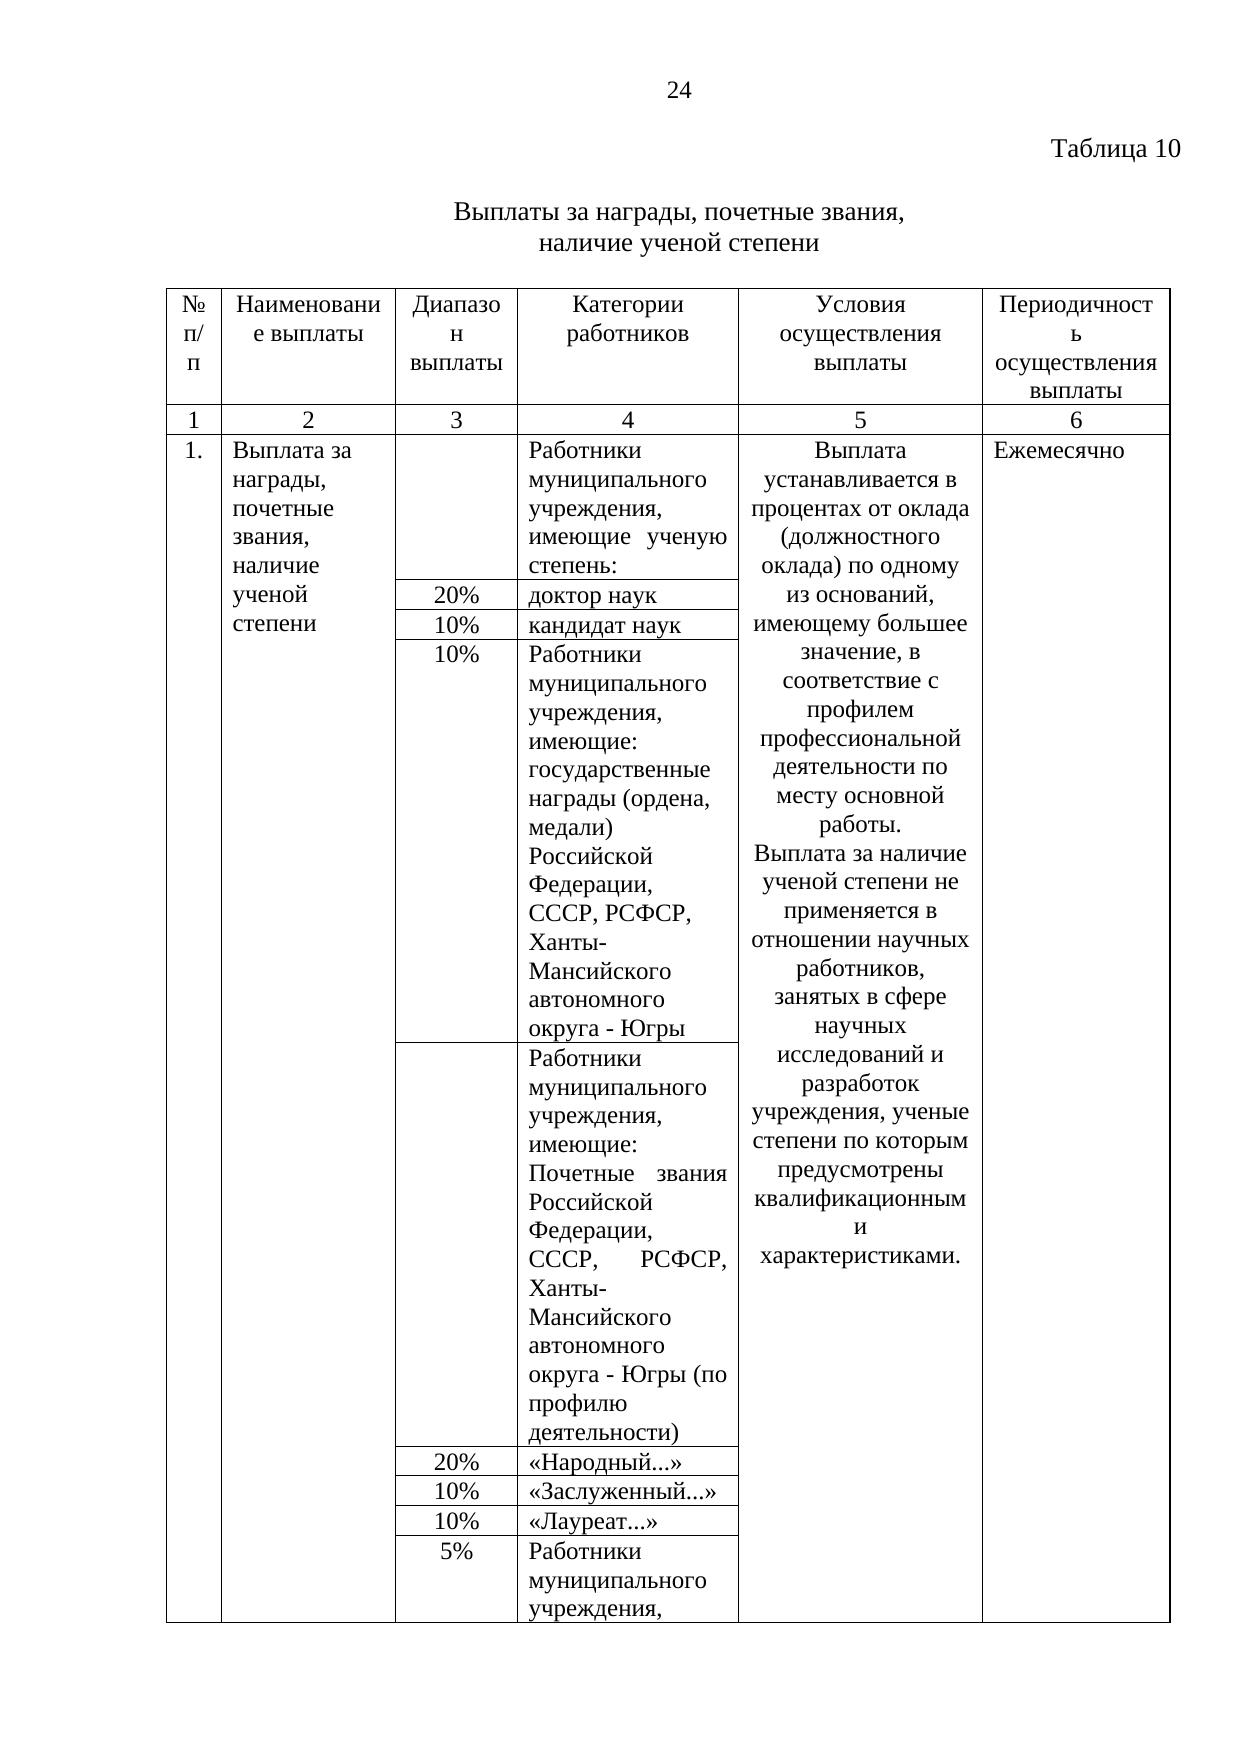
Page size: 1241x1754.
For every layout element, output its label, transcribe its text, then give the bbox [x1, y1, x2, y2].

text Выплаты за награды, почетные звания, [177, 195, 1181, 226]
table_cell 10% [396, 1506, 517, 1535]
table_header № п/п [167, 289, 221, 404]
table_cell 6 [983, 405, 1169, 434]
table_cell 1. [167, 435, 221, 1622]
table_cell доктор наук [518, 580, 738, 609]
text наличие ученой степени [177, 226, 1181, 257]
table_cell Ежемесячно [983, 435, 1169, 1622]
table_header Категории работников [518, 289, 738, 404]
table_header Наименование выплаты [222, 289, 395, 404]
table_cell Выплата за награды, почетные звания, наличие ученой степени [222, 435, 395, 1622]
table_cell 3 [396, 405, 517, 434]
table_cell 10% [396, 1476, 517, 1505]
table_cell 20% [396, 580, 517, 609]
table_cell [518, 1536, 738, 1622]
table_cell «Народный...» [518, 1447, 738, 1475]
table_cell 20% [396, 1447, 517, 1475]
table_cell 10% [396, 640, 517, 1042]
table_cell 4 [518, 405, 738, 434]
table_cell [396, 435, 517, 579]
table_header Условия осуществления выплаты [739, 289, 982, 404]
table_cell 1 [167, 405, 221, 434]
table_cell Работники муниципального учреждения, имеющие: государственные награды (ордена, медали) Российской Федерации, СССР, РСФСР, Ханты-Мансийского автономного округа - Югры [518, 640, 738, 1042]
text Таблица 10 [177, 132, 1181, 164]
table_cell 5 [739, 405, 982, 434]
table_cell «Лауреат...» [518, 1506, 738, 1535]
table_cell 10% [396, 610, 517, 638]
table_cell кандидат наук [518, 610, 738, 638]
table_cell «Заслуженный...» [518, 1476, 738, 1505]
table_cell 2 [222, 405, 395, 434]
table_cell [396, 1043, 517, 1446]
table_cell Работники муниципального учреждения, имеющие ученую степень: [518, 435, 738, 579]
table_header Периодичность осуществления выплаты [983, 289, 1169, 404]
table_header Диапазон выплаты [396, 289, 517, 404]
table_cell Работники муниципального учреждения, имеющие: Почетные звания Российской Федерации, СССР, РСФСР, Ханты-Мансийского автономного округа - Югры (по профилю деятельности) [518, 1043, 738, 1446]
table_cell Выплата устанавливается в процентах от оклада (должностного оклада) по одному из оснований, имеющему большее значение, в соответствие с профилем профессиональной деятельности по месту основной работы. Выплата за наличие ученой степени не применяется в отношении научных работников, занятых в сфере научных исследований и разработок учреждения, ученые степени по которым предусмотрены квалификационными характеристиками. [739, 435, 982, 1622]
table_cell 5% [396, 1536, 517, 1622]
